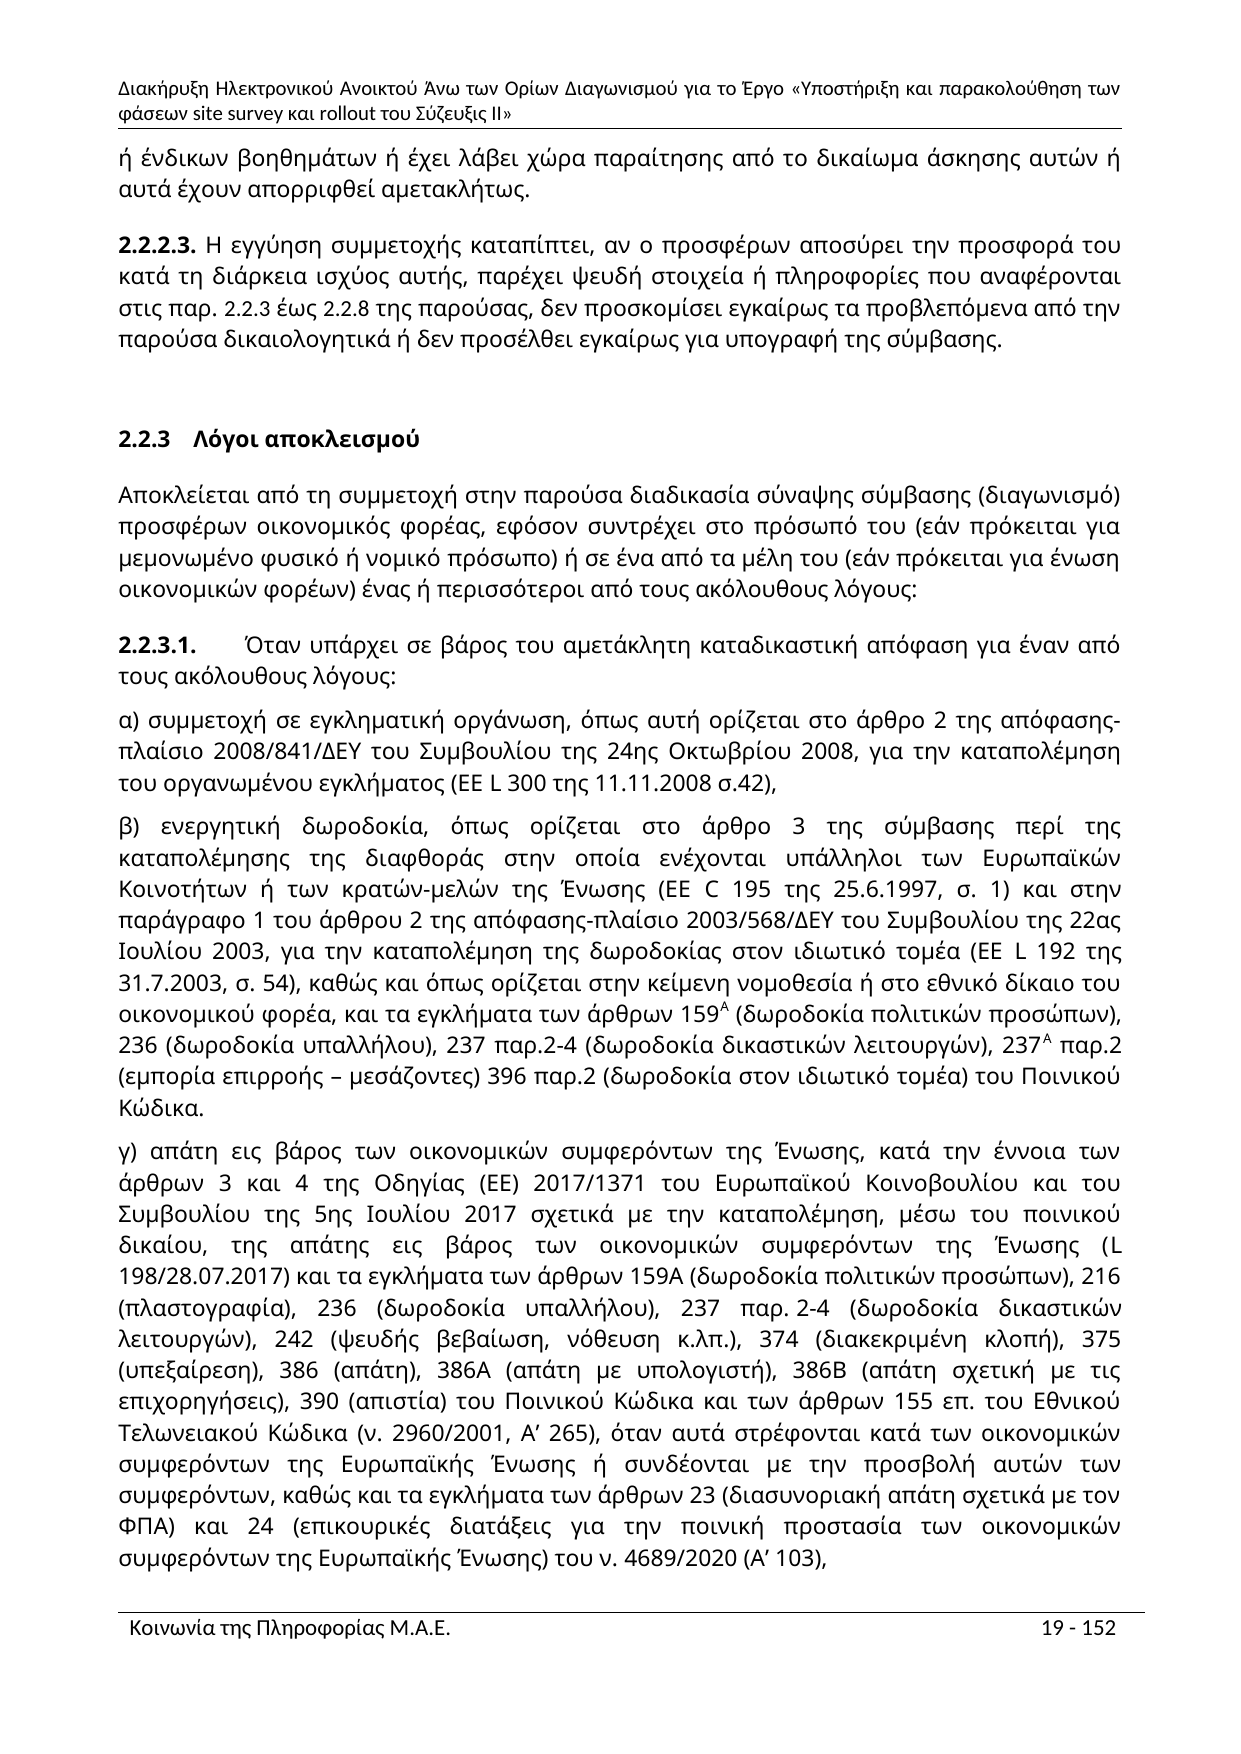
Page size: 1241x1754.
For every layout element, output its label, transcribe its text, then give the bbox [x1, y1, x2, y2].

list Όταν υπάρχει σε βάρος του αμετάκλητη καταδικαστική απόφαση για έναν από τους ακόλουθους λόγους: [118, 629, 1122, 691]
list 2.2.2.3. Η εγγύηση συμμετοχής καταπίπτει, αν ο προσφέρων αποσύρει την προσφορά του κατά τη διάρκεια ισχύος αυτής, παρέχει ψευδή στοιχεία ή πληροφορίες που αναφέρονται στις παρ. 2.2.3 έως 2.2.8 της παρούσας, δεν προσκομίσει εγκαίρως τα προβλεπόμενα από την παρούσα δικαιολογητικά ή δεν προσέλθει εγκαίρως για υπογραφή της σύμβασης. [118, 229, 1122, 354]
text Αποκλείεται από τη συμμετοχή στην παρούσα διαδικασία σύναψης σύμβασης (διαγωνισμό) προσφέρων οικονομικός φορέας, εφόσον συντρέχει στο πρόσωπό του (εάν πρόκειται για μεμονωμένο φυσικό ή νομικό πρόσωπο) ή σε ένα από τα μέλη του (εάν πρόκειται για ένωση οικονομικών φορέων) ένας ή περισσότεροι από τους ακόλουθους λόγους: [118, 479, 1122, 604]
text β) ενεργητική δωροδοκία, όπως ορίζεται στο άρθρο 3 της σύμβασης περί της καταπολέμησης της διαφθοράς στην οποία ενέχονται υπάλληλοι των Ευρωπαϊκών Κοινοτήτων ή των κρατών-μελών της Ένωσης (ΕΕ C 195 της 25.6.1997, σ. 1) και στην παράγραφο 1 του άρθρου 2 της απόφασης-πλαίσιο 2003/568/ΔΕΥ του Συμβουλίου της 22ας Ιουλίου 2003, για την καταπολέμηση της δωροδοκίας στον ιδιωτικό τομέα (ΕΕ L 192 της 31.7.2003, σ. 54), καθώς και όπως ορίζεται στην κείμενη νομοθεσία ή στο εθνικό δίκαιο του οικονομικού φορέα, και τα εγκλήματα των άρθρων 159Α (δωροδοκία πολιτικών προσώπων), 236 (δωροδοκία υπαλλήλου), 237 παρ.2-4 (δωροδοκία δικαστικών λειτουργών), 237Α παρ.2 (εμπορία επιρροής – μεσάζοντες) 396 παρ.2 (δωροδοκία στον ιδιωτικό τομέα) του Ποινικού Κώδικα. [118, 810, 1122, 1123]
subtitle Λόγοι αποκλεισμού [118, 423, 1122, 454]
text α) συμμετοχή σε εγκληματική οργάνωση, όπως αυτή ορίζεται στο άρθρο 2 της απόφασης-πλαίσιο 2008/841/ΔΕΥ του Συμβουλίου της 24ης Οκτωβρίου 2008, για την καταπολέμηση του οργανωμένου εγκλήματος (ΕΕ L 300 της 11.11.2008 σ.42), [118, 704, 1122, 798]
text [118, 141, 1122, 204]
text γ) απάτη εις βάρος των οικονομικών συμφερόντων της Ένωσης, κατά την έννοια των άρθρων 3 και 4 της Οδηγίας (ΕΕ) 2017/1371 του Ευρωπαϊκού Κοινοβουλίου και του Συμβουλίου της 5ης Ιουλίου 2017 σχετικά με την καταπολέμηση, μέσω του ποινικού δικαίου, της απάτης εις βάρος των οικονομικών συμφερόντων της Ένωσης (L 198/28.07.2017) και τα εγκλήματα των άρθρων 159Α (δωροδοκία πολιτικών προσώπων), 216 (πλαστογραφία), 236 (δωροδοκία υπαλλήλου), 237 παρ. 2-4 (δωροδοκία δικαστικών λειτουργών), 242 (ψευδής βεβαίωση, νόθευση κ.λπ.), 374 (διακεκριμένη κλοπή), 375 (υπεξαίρεση), 386 (απάτη), 386Α (απάτη με υπολογιστή), 386Β (απάτη σχετική με τις επιχορηγήσεις), 390 (απιστία) του Ποινικού Κώδικα και των άρθρων 155 επ. του Εθνικού Τελωνειακού Κώδικα (ν. 2960/2001, Α’ 265), όταν αυτά στρέφονται κατά των οικονομικών συμφερόντων της Ευρωπαϊκής Ένωσης ή συνδέονται με την προσβολή αυτών των συμφερόντων, καθώς και τα εγκλήματα των άρθρων 23 (διασυνοριακή απάτη σχετικά με τον ΦΠΑ) και 24 (επικουρικές διατάξεις για την ποινική προστασία των οικονομικών συμφερόντων της Ευρωπαϊκής Ένωσης) του ν. 4689/2020 (Α’ 103), [118, 1135, 1122, 1573]
